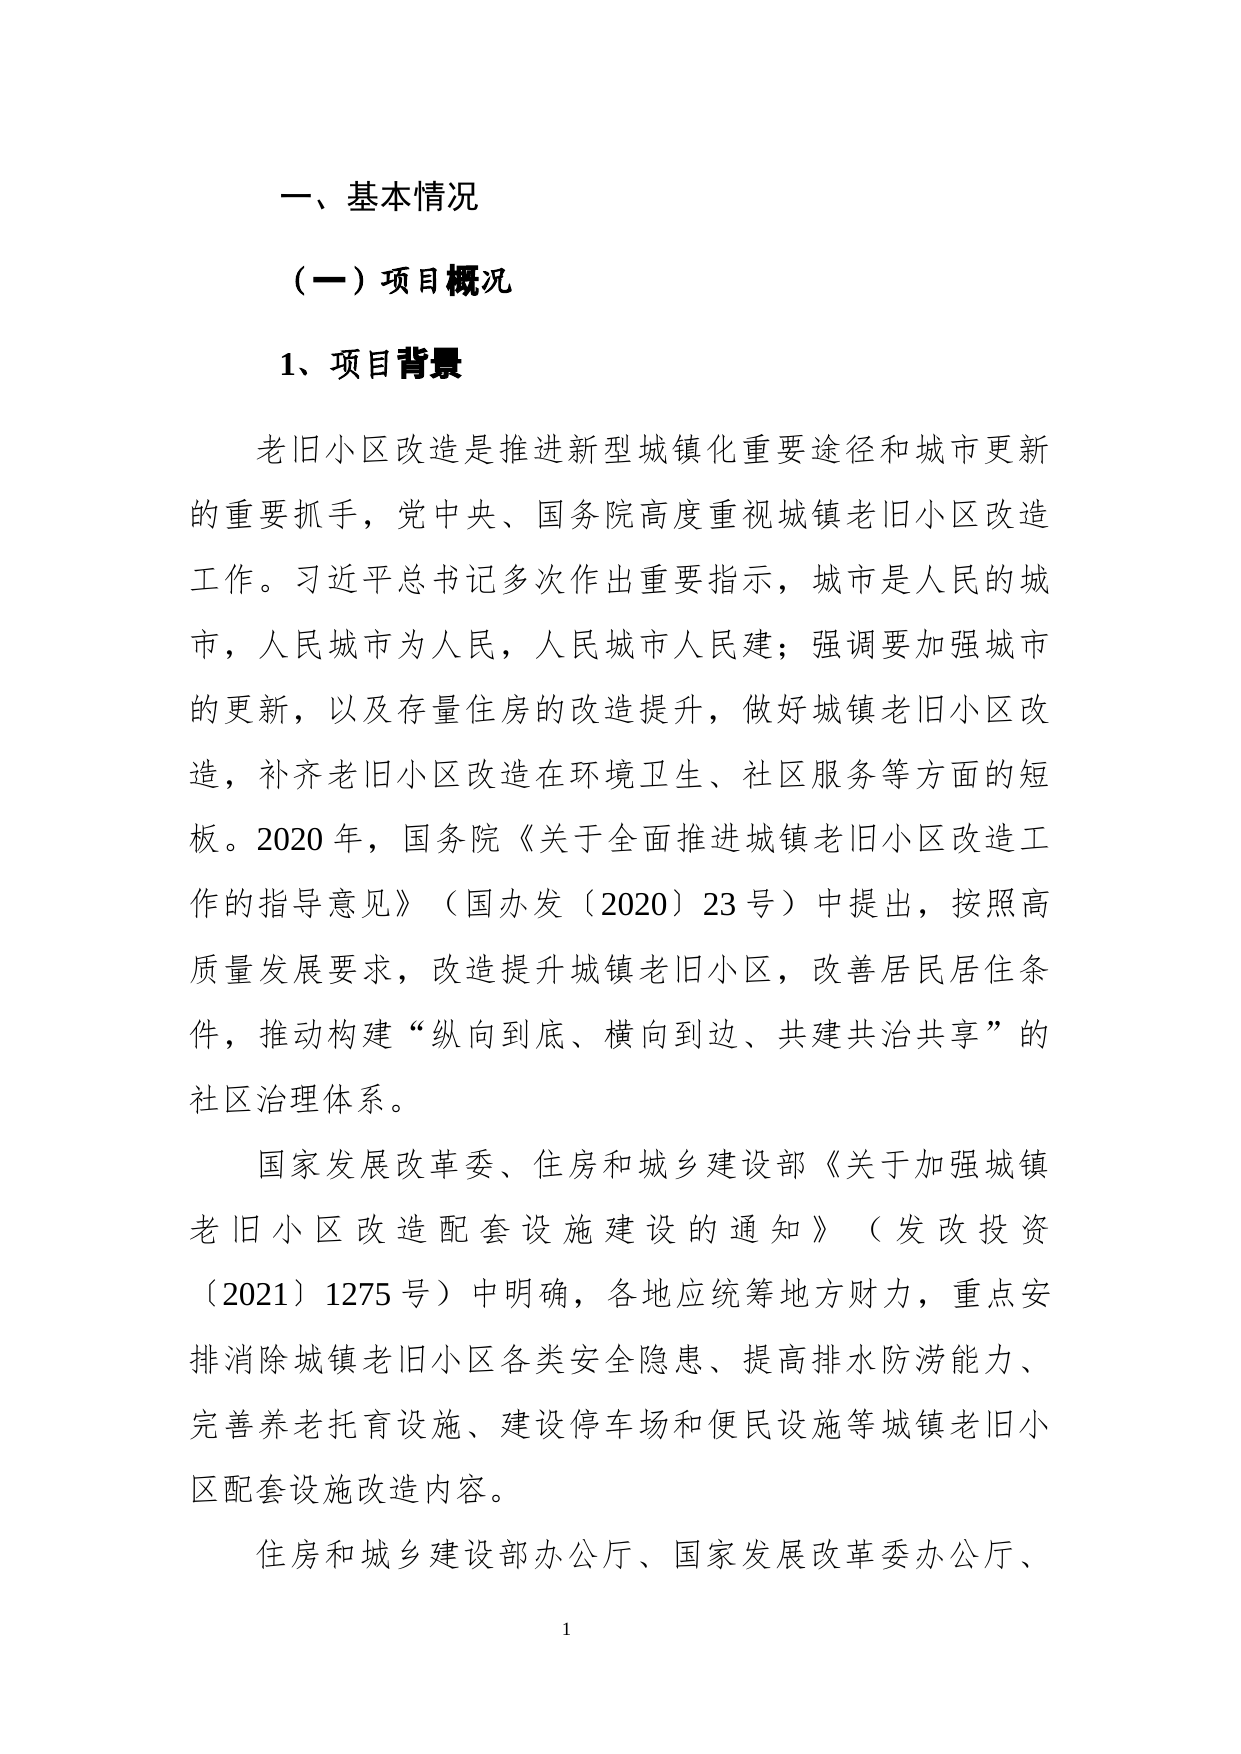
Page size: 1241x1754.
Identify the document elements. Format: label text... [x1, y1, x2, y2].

subtitle （一）项目概况 [187, 246, 1053, 311]
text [187, 1520, 1053, 1585]
text 老旧小区改造是推进新型城镇化重要途径和城市更新的重要抓手，党中央、国务院高度重视城镇老旧小区改造工作。习近平总书记多次作出重要指示，城市是人民的城市，人民城市为人民，人民城市人民建；强调要加强城市的更新，以及存量住房的改造提升，做好城镇老旧小区改造，补齐老旧小区改造在环境卫生、社区服务等方面的短板。2020年，国务院《关于全面推进城镇老旧小区改造工作的指导意见》（国办发〔2020〕23号）中提出，按照高质量发展要求，改造提升城镇老旧小区，改善居民居住条件，推动构建“纵向到底、横向到边、共建共治共享”的社区治理体系。 [187, 415, 1053, 1130]
subtitle 一、基本情况 [187, 162, 1053, 227]
text 1、项目背景 [187, 330, 1053, 395]
text 国家发展改革委、住房和城乡建设部《关于加强城镇老旧小区改造配套设施建设的通知》（发改投资〔2021〕1275号）中明确，各地应统筹地方财力，重点安排消除城镇老旧小区各类安全隐患、提高排水防涝能力、完善养老托育设施、建设停车场和便民设施等城镇老旧小区配套设施改造内容。 [187, 1130, 1053, 1520]
